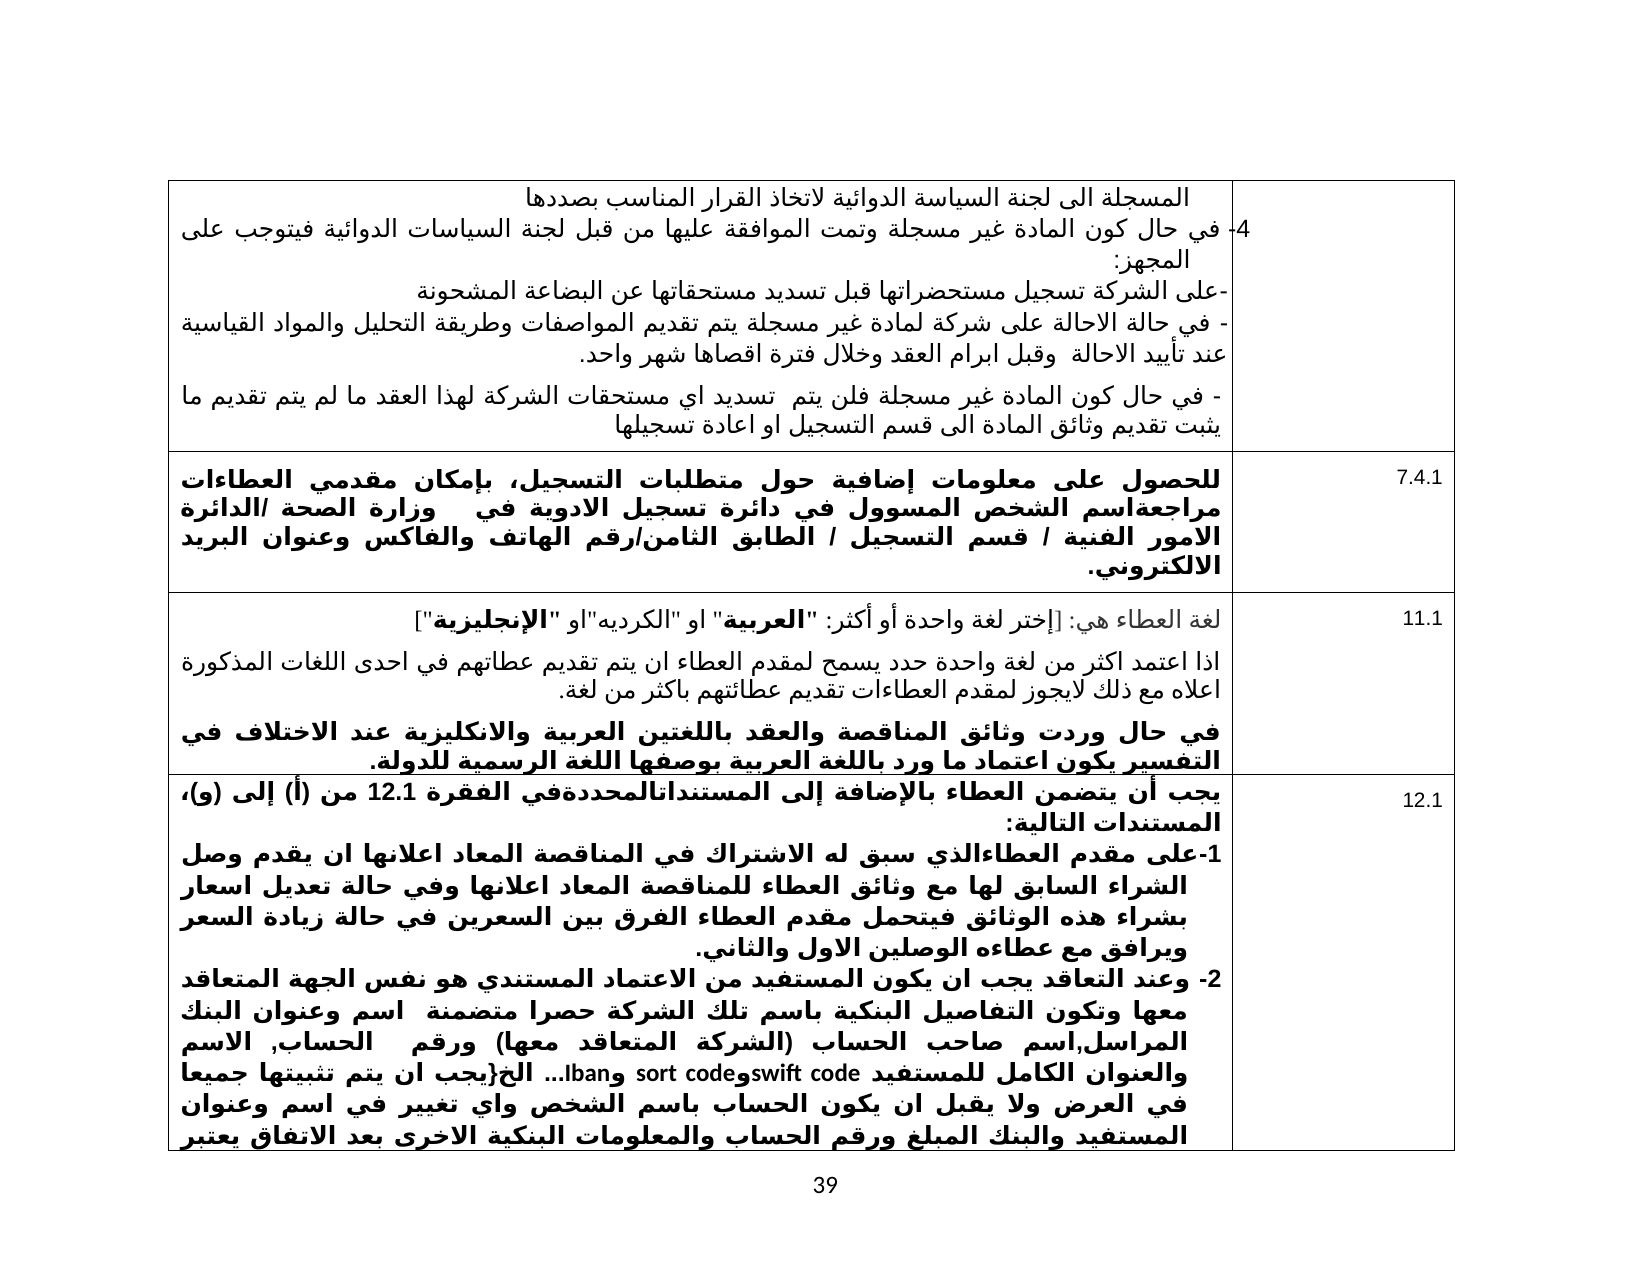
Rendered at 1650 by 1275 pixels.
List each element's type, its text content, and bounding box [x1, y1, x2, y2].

table_cell للحصول على معلومات إضافية حول متطلبات التسجيل، بإمكان مقدمي العطاءات مراجعةاسم الشخص المسوول في دائرة تسجيل الادوية في وزارة الصحة /الدائرة الامور الفنية / قسم التسجيل / الطابق الثامن/رقم الهاتف والفاكس وعنوان البريد الالكتروني. [169, 452, 1232, 592]
table_cell 12.1 [1233, 775, 1454, 1150]
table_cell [169, 181, 1232, 451]
table_cell [1233, 181, 1454, 451]
table_cell 7.4.1 [1233, 452, 1454, 592]
table_cell 11.1 [1233, 593, 1454, 774]
table_cell لغة العطاء هي: [إختر لغة واحدة أو أكثر: "العربية" او "الكرديه"او "الإنجليزية"] اذا اعتمد اكثر من لغة واحدة حدد يسمح لمقدم العطاء ان يتم تقديم عطاتهم في احدى اللغات المذكورة اعلاه مع ذلك لايجوز لمقدم العطاءات تقديم عطائتهم باكثر من لغة. في حال وردت وثائق المناقصة والعقد باللغتين العربية والانكليزية عند الاختلاف في التفسير يكون اعتماد ما ورد باللغة العربية بوصفها اللغة الرسمية للدولة. [169, 593, 1232, 774]
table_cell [169, 775, 1232, 1150]
